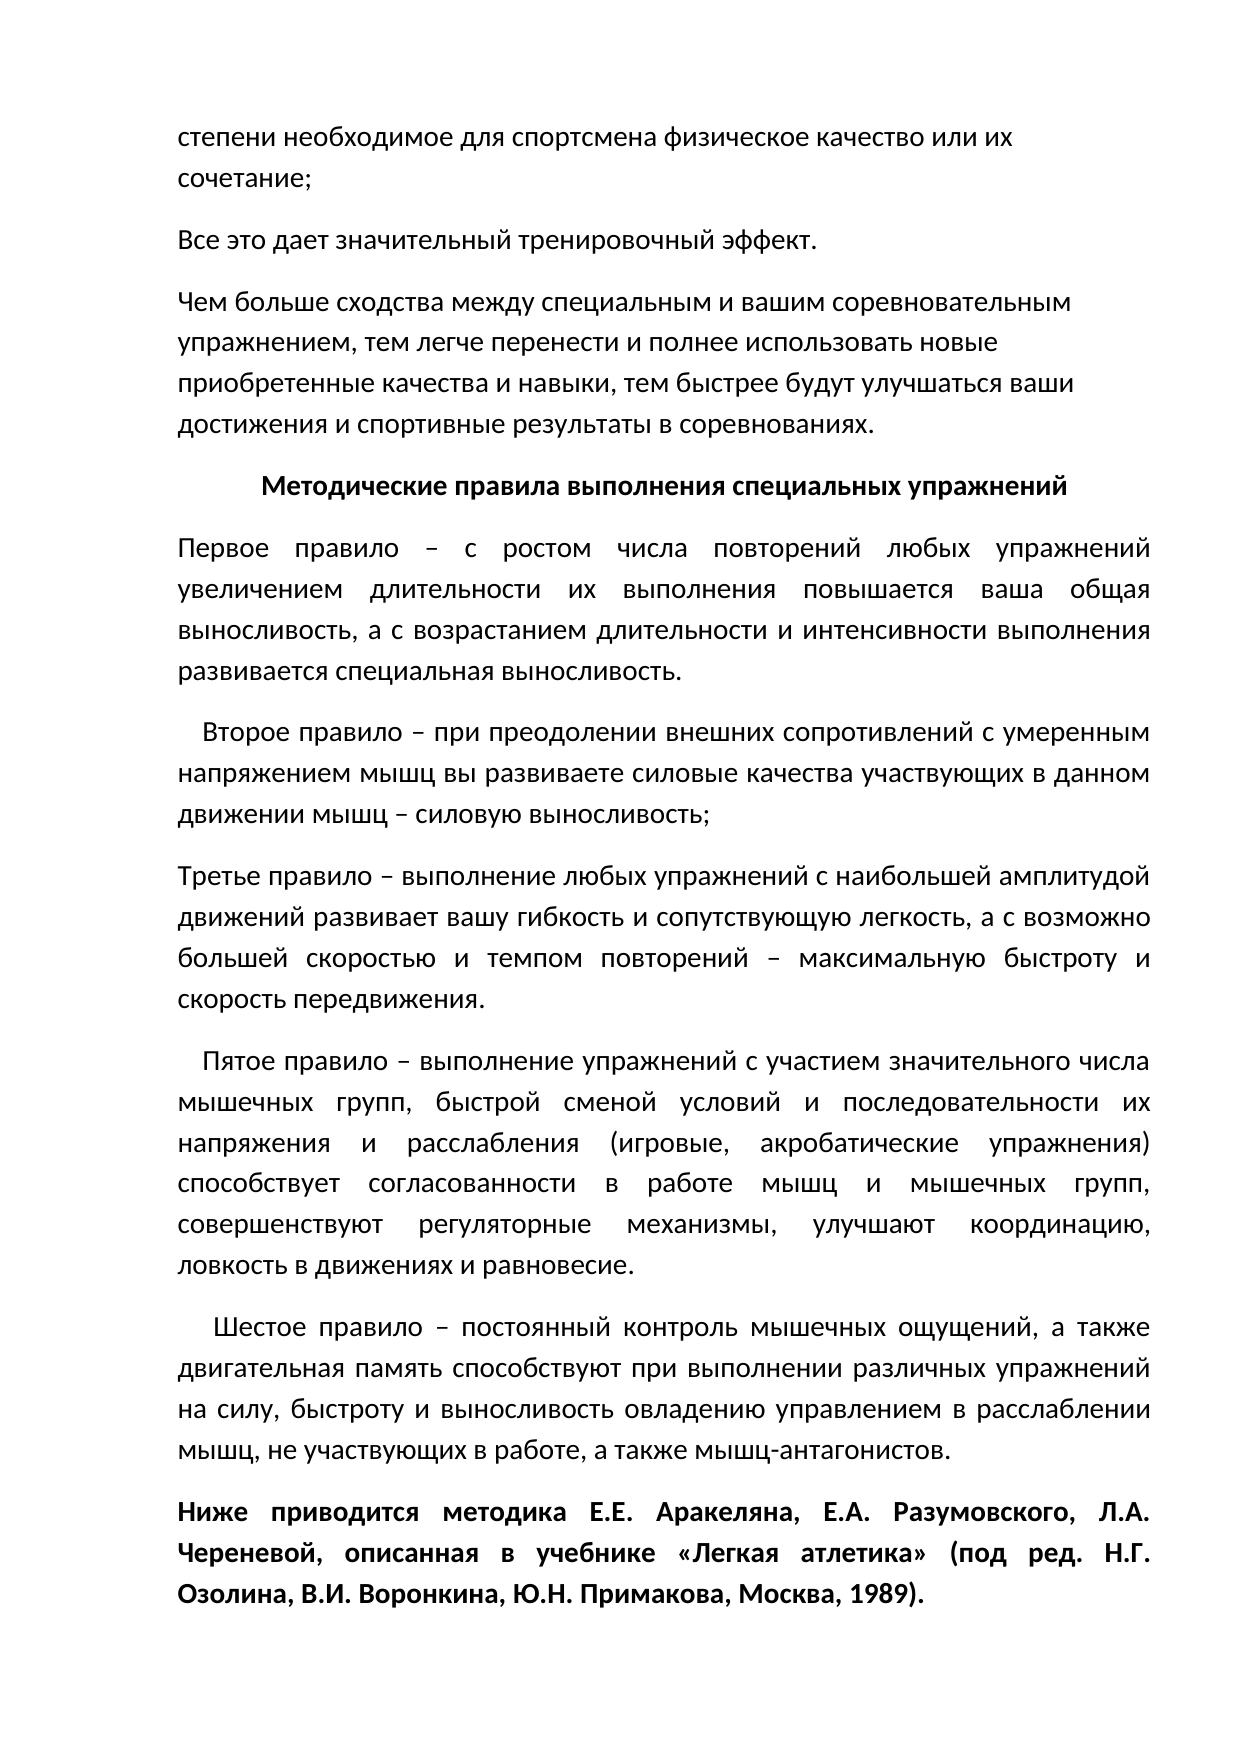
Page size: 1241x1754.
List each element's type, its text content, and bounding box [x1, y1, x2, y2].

text Первое правило – с ростом числа повторений любых упражнений увеличением длительности их выполнения повышается ваша общая выносливость, а с возрастанием длительности и интенсивности выполнения развивается специальная выносливость. [177, 529, 1152, 687]
text Пятое правило – выполнение упражнений с участием значительного числа мышечных групп, быстрой сменой условий и последовательности их напряжения и расслабления (игровые, акробатические упражнения) способствует согласованности в работе мышц и мышечных групп, совершенствуют регуляторные механизмы, улучшают координацию, ловкость в движениях и равновесие. [177, 1042, 1152, 1282]
text Методические правила выполнения специальных упражнений [177, 467, 1152, 503]
text Второе правило – при преодолении внешних сопротивлений с умеренным напряжением мышц вы развиваете силовые качества участвующих в данном движении мышц – силовую выносливость; [177, 713, 1152, 831]
text Шестое правило – постоянный контроль мышечных ощущений, а также двигательная память способствуют при выполнении различных упражнений на силу, быстроту и выносливость овладению управлением в расслаблении мышц, не участвующих в работе, а также мышц-антагонистов. [177, 1308, 1152, 1467]
text Ниже приводится методика Е.Е. Аракеляна, Е.А. Разумовского, Л.А. Череневой, описанная в учебнике «Легкая атлетика» (под ред. Н.Г. Озолина, В.И. Воронкина, Ю.Н. Примакова, Москва, 1989). [177, 1493, 1152, 1610]
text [177, 118, 1152, 195]
text Чем больше сходства между специальным и вашим соревновательным упражнением, тем легче перенести и полнее использовать новые приобретенные качества и навыки, тем быстрее будут улучшаться ваши достижения и спортивные результаты в соревнованиях. [177, 283, 1152, 441]
text Третье правило – выполнение любых упражнений с наибольшей амплитудой движений развивает вашу гибкость и сопутствующую легкость, а с возможно большей скоростью и темпом повторений – максимальную быстроту и скорость передвижения. [177, 857, 1152, 1016]
text Все это дает значительный тренировочный эффект. [177, 221, 1152, 256]
